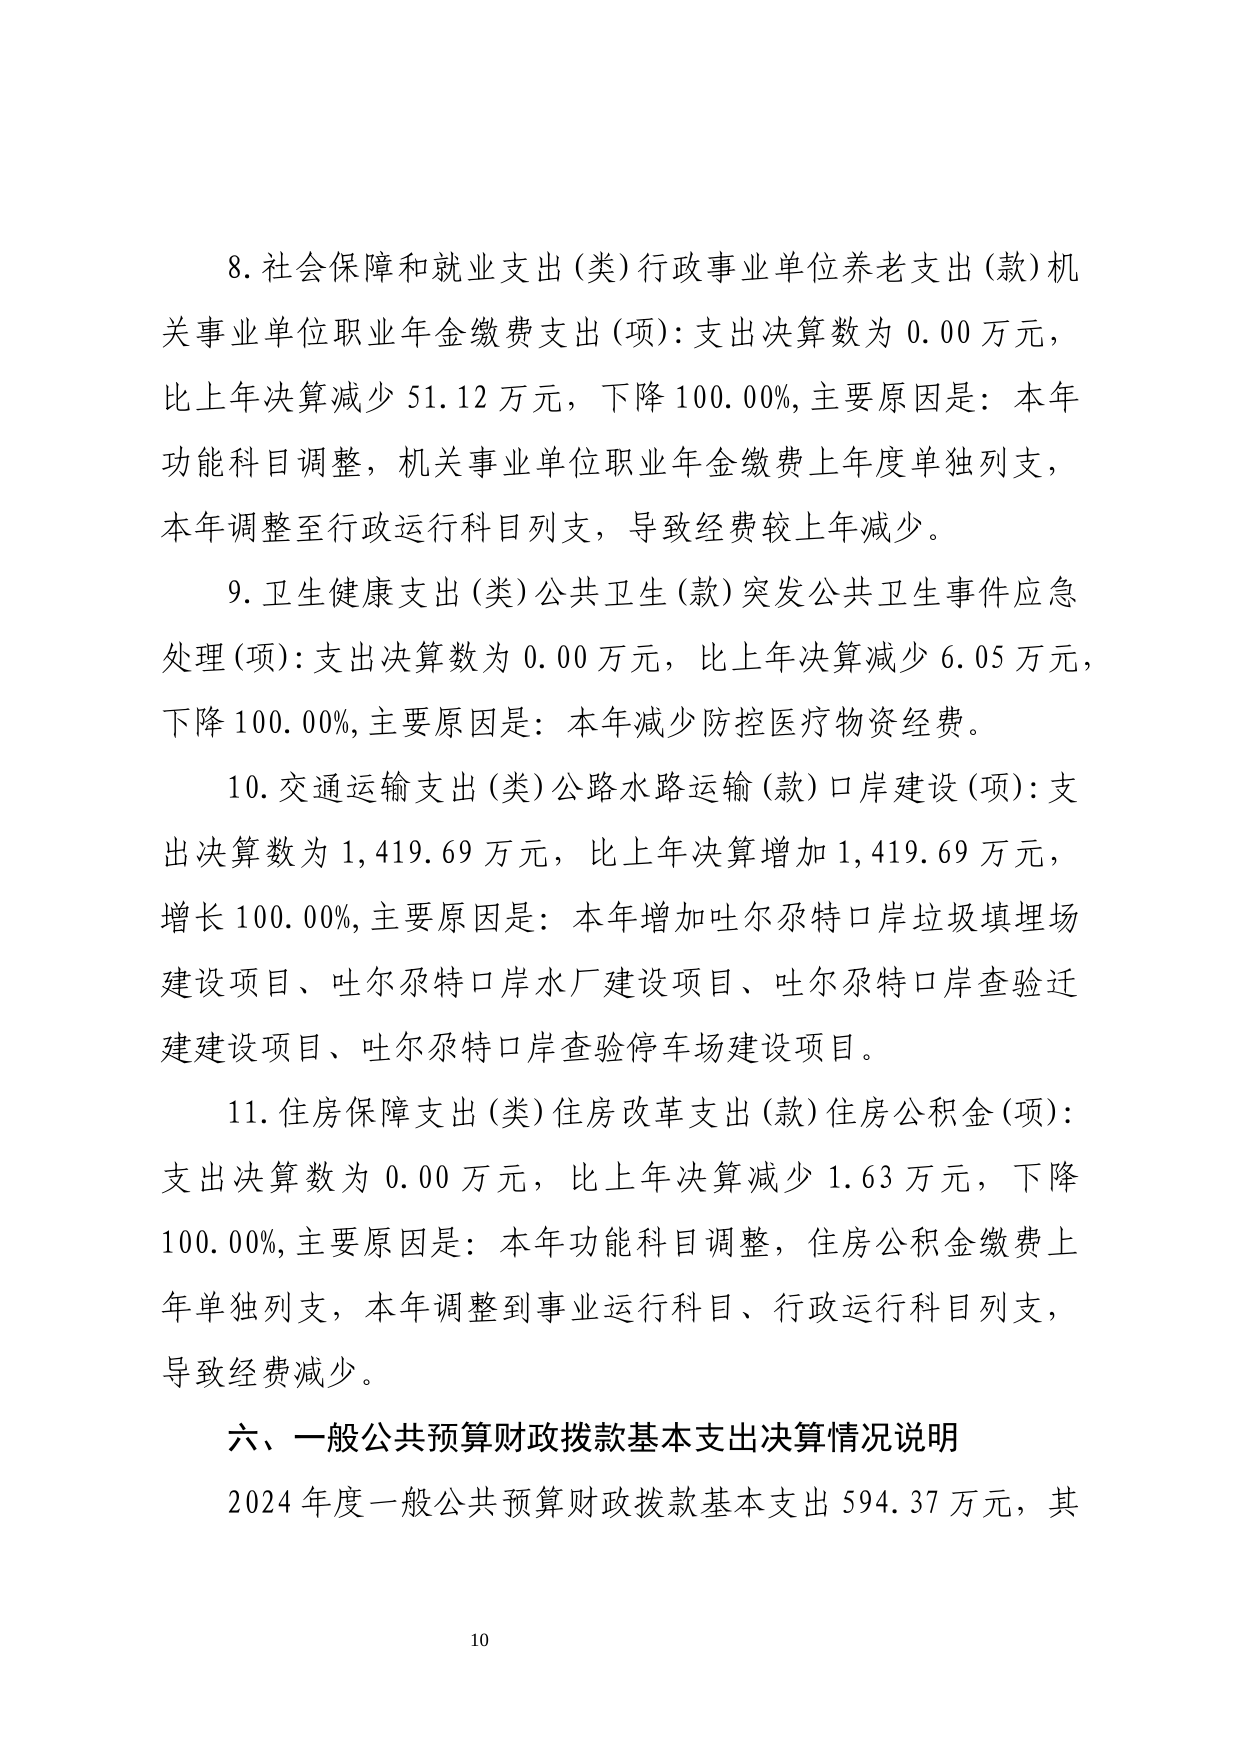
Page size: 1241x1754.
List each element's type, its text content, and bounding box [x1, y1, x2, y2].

text 六、一般公共预算财政拨款基本支出决算情况说明 [159, 1403, 1081, 1468]
text 8.社会保障和就业支出(类)行政事业单位养老支出(款)机关事业单位职业年金缴费支出(项):支出决算数为0.00万元，比上年决算减少51.12万元，下降100.00%,主要原因是：本年功能科目调整，机关事业单位职业年金缴费上年度单独列支，本年调整至行政运行科目列支，导致经费较上年减少。 [159, 233, 1081, 558]
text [159, 1468, 1081, 1533]
text 9.卫生健康支出(类)公共卫生(款)突发公共卫生事件应急处理(项):支出决算数为0.00万元，比上年决算减少6.05万元，下降100.00%,主要原因是：本年减少防控医疗物资经费。 [159, 558, 1081, 753]
text 10.交通运输支出(类)公路水路运输(款)口岸建设(项):支出决算数为1,419.69万元，比上年决算增加1,419.69万元，增长100.00%,主要原因是：本年增加吐尔尕特口岸垃圾填埋场建设项目、吐尔尕特口岸水厂建设项目、吐尔尕特口岸查验迁建建设项目、吐尔尕特口岸查验停车场建设项目。 [159, 753, 1081, 1078]
text 11.住房保障支出(类)住房改革支出(款)住房公积金(项):支出决算数为0.00万元，比上年决算减少1.63万元，下降100.00%,主要原因是：本年功能科目调整，住房公积金缴费上年单独列支，本年调整到事业运行科目、行政运行科目列支，导致经费减少。 [159, 1078, 1081, 1403]
